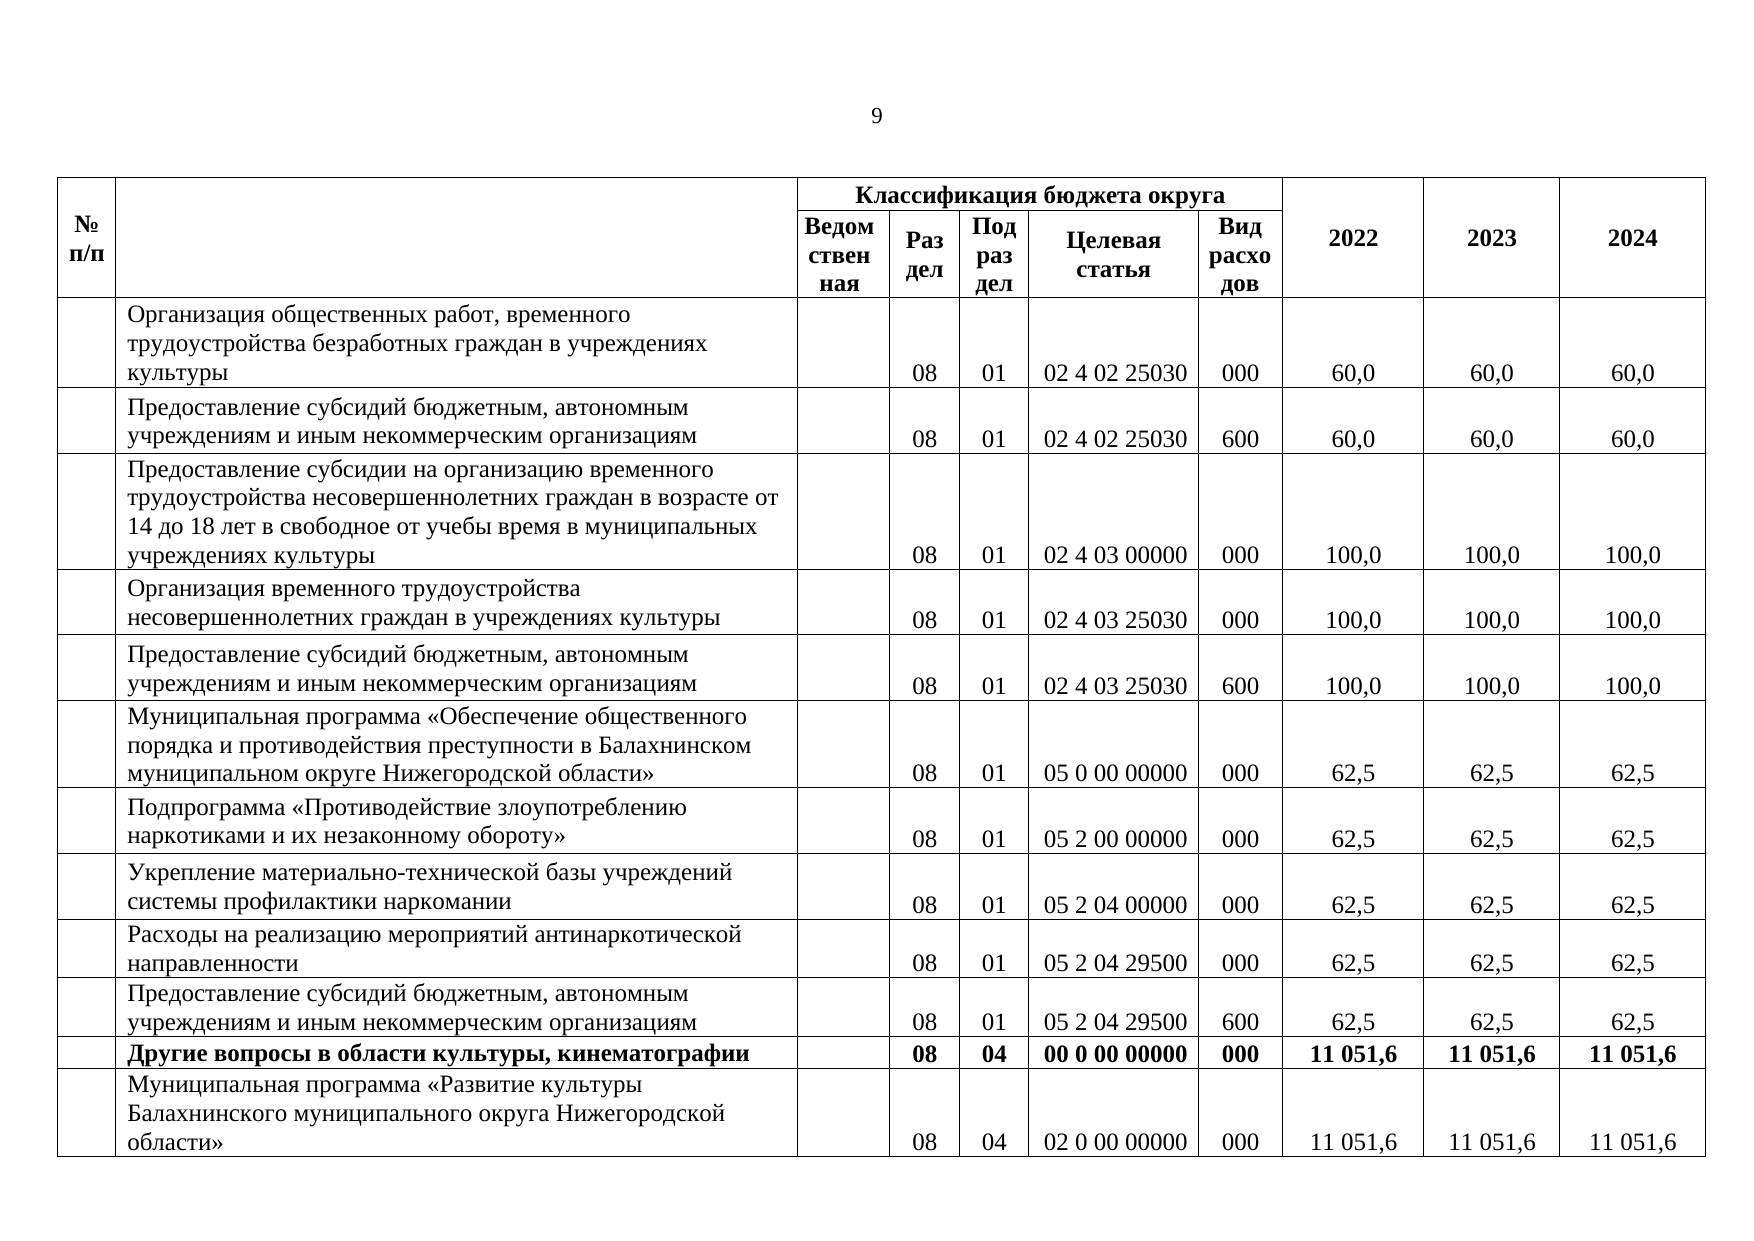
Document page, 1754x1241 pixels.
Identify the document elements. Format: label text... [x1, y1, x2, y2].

table_cell 08 [890, 570, 959, 634]
table_cell 05 2 04 29500 [1029, 920, 1198, 977]
table_cell 11 051,6 [1424, 1069, 1559, 1156]
table_cell [58, 298, 115, 387]
table_cell 08 [890, 978, 959, 1036]
table_cell 60,0 [1560, 388, 1705, 453]
table_cell 62,5 [1424, 701, 1559, 787]
table_cell 000 [1199, 920, 1282, 977]
table_cell 62,5 [1560, 978, 1705, 1036]
table_cell 000 [1199, 701, 1282, 787]
table_cell Расходы на реализацию мероприятий антинаркотической направленности [116, 920, 797, 977]
table_cell Под раз дел [960, 211, 1028, 297]
table_cell 08 [890, 1037, 959, 1068]
table_cell 62,5 [1424, 920, 1559, 977]
table_cell 01 [960, 635, 1028, 700]
table_cell 000 [1199, 570, 1282, 634]
table_cell 62,5 [1283, 701, 1423, 787]
table_cell Предоставление субсидий бюджетным, автономным учреждениям и иным некоммерческим организациям [116, 635, 797, 700]
table_cell 11 051,6 [1560, 1037, 1705, 1068]
table_cell 62,5 [1283, 920, 1423, 977]
table_cell [58, 570, 115, 634]
table_cell 62,5 [1424, 978, 1559, 1036]
table_cell 01 [960, 570, 1028, 634]
table_cell Предоставление субсидий бюджетным, автономным учреждениям и иным некоммерческим организациям [116, 388, 797, 453]
table_header 2024 [1560, 178, 1705, 297]
table_cell [798, 854, 889, 918]
table_cell 02 4 03 25030 [1029, 570, 1198, 634]
table_cell 100,0 [1424, 570, 1559, 634]
table_cell 000 [1199, 298, 1282, 387]
table_cell [798, 388, 889, 453]
table_cell 08 [890, 701, 959, 787]
table_cell [58, 701, 115, 787]
table_cell Подпрограмма «Противодействие злоупотреблению наркотиками и их незаконному обороту» [116, 788, 797, 853]
table_cell 62,5 [1283, 788, 1423, 853]
table_cell [798, 570, 889, 634]
table_cell 600 [1199, 978, 1282, 1036]
table_cell 11 051,6 [1283, 1037, 1423, 1068]
table_cell 000 [1199, 788, 1282, 853]
table_cell 01 [960, 978, 1028, 1036]
table_cell 05 2 04 29500 [1029, 978, 1198, 1036]
table_cell [58, 388, 115, 453]
table_cell 62,5 [1283, 978, 1423, 1036]
table_cell 08 [890, 635, 959, 700]
table_cell Муниципальная программа «Обеспечение общественного порядка и противодействия преступности в Балахнинском муниципальном округе Нижегородской области» [116, 701, 797, 787]
table_cell 62,5 [1560, 854, 1705, 918]
table_header [116, 178, 797, 297]
table_header № п/п [58, 178, 115, 297]
table_cell [798, 454, 889, 569]
table_cell 08 [890, 388, 959, 453]
table_cell 11 051,6 [1424, 1037, 1559, 1068]
table_cell [798, 1069, 889, 1156]
table_cell 100,0 [1283, 635, 1423, 700]
table_cell 02 0 00 00000 [1029, 1069, 1198, 1156]
table_cell 11 051,6 [1560, 1069, 1705, 1156]
table_cell [798, 788, 889, 853]
table_cell [798, 298, 889, 387]
table_cell [798, 920, 889, 977]
table_cell [58, 920, 115, 977]
table_cell [58, 635, 115, 700]
table_cell Муниципальная программа «Развитие культуры Балахнинского муниципального округа Нижегородской области» [116, 1069, 797, 1156]
table_cell 05 0 00 00000 [1029, 701, 1198, 787]
table_cell 62,5 [1560, 920, 1705, 977]
table_cell 000 [1199, 1069, 1282, 1156]
table_cell 01 [960, 388, 1028, 453]
table_cell 000 [1199, 1037, 1282, 1068]
table_cell Предоставление субсидии на организацию временного трудоустройства несовершеннолетних граждан в возрасте от 14 до 18 лет в свободное от учебы время в муниципальных учреждениях культуры [116, 454, 797, 569]
table_cell [58, 454, 115, 569]
table_cell 60,0 [1424, 298, 1559, 387]
table_cell 08 [890, 920, 959, 977]
table_header 2022 [1283, 178, 1423, 297]
table_cell [58, 978, 115, 1036]
table_cell 08 [890, 788, 959, 853]
table_cell 60,0 [1560, 298, 1705, 387]
table_cell 60,0 [1283, 388, 1423, 453]
table_cell 01 [960, 454, 1028, 569]
table_cell 60,0 [1424, 388, 1559, 453]
table_cell 02 4 03 00000 [1029, 454, 1198, 569]
table_cell 100,0 [1283, 454, 1423, 569]
table_cell 02 4 02 25030 [1029, 388, 1198, 453]
table_cell 11 051,6 [1283, 1069, 1423, 1156]
table_cell 04 [960, 1037, 1028, 1068]
table_cell 05 2 04 00000 [1029, 854, 1198, 918]
table_cell 62,5 [1283, 854, 1423, 918]
table_cell 01 [960, 920, 1028, 977]
table_cell [58, 1037, 115, 1068]
table_cell 08 [890, 1069, 959, 1156]
table_cell 100,0 [1560, 454, 1705, 569]
table_cell [58, 854, 115, 918]
table_cell 05 2 00 00000 [1029, 788, 1198, 853]
table_cell 02 4 03 25030 [1029, 635, 1198, 700]
table_cell Вид расхо дов [1199, 211, 1282, 297]
table_cell [58, 1069, 115, 1156]
table_cell 01 [960, 788, 1028, 853]
table_cell 08 [890, 854, 959, 918]
table_cell [798, 978, 889, 1036]
table_cell 100,0 [1283, 570, 1423, 634]
table_cell Ведом ствен ная [798, 211, 889, 297]
table_cell Предоставление субсидий бюджетным, автономным учреждениям и иным некоммерческим организациям [116, 978, 797, 1036]
table_cell Организация общественных работ, временного трудоустройства безработных граждан в учреждениях культуры [116, 298, 797, 387]
table_cell 62,5 [1560, 788, 1705, 853]
table_cell 62,5 [1560, 701, 1705, 787]
table_cell Раз дел [890, 211, 959, 297]
table_cell 100,0 [1560, 635, 1705, 700]
table_cell 100,0 [1424, 635, 1559, 700]
table_cell [798, 1037, 889, 1068]
table_cell 04 [960, 1069, 1028, 1156]
table_cell 000 [1199, 454, 1282, 569]
table_cell [58, 788, 115, 853]
table_cell [798, 701, 889, 787]
table_cell 08 [890, 454, 959, 569]
table_cell Укрепление материально-технической базы учреждений системы профилактики наркомании [116, 854, 797, 918]
table_cell Организация временного трудоустройства несовершеннолетних граждан в учреждениях культуры [116, 570, 797, 634]
table_cell 600 [1199, 388, 1282, 453]
table_cell 01 [960, 701, 1028, 787]
table_cell 62,5 [1424, 788, 1559, 853]
table_cell 000 [1199, 854, 1282, 918]
table_header Классификация бюджета округа [798, 178, 1282, 210]
table_cell 60,0 [1283, 298, 1423, 387]
table_cell 100,0 [1424, 454, 1559, 569]
table_header 2023 [1424, 178, 1559, 297]
table_cell Целевая статья [1029, 211, 1198, 297]
table_cell 100,0 [1560, 570, 1705, 634]
table_cell 02 4 02 25030 [1029, 298, 1198, 387]
table_cell 600 [1199, 635, 1282, 700]
table_cell [798, 635, 889, 700]
table_cell 08 [890, 298, 959, 387]
table_cell 01 [960, 298, 1028, 387]
table_cell Другие вопросы в области культуры, кинематографии [116, 1037, 797, 1068]
table_cell 62,5 [1424, 854, 1559, 918]
table_cell 00 0 00 00000 [1029, 1037, 1198, 1068]
table_cell 01 [960, 854, 1028, 918]
